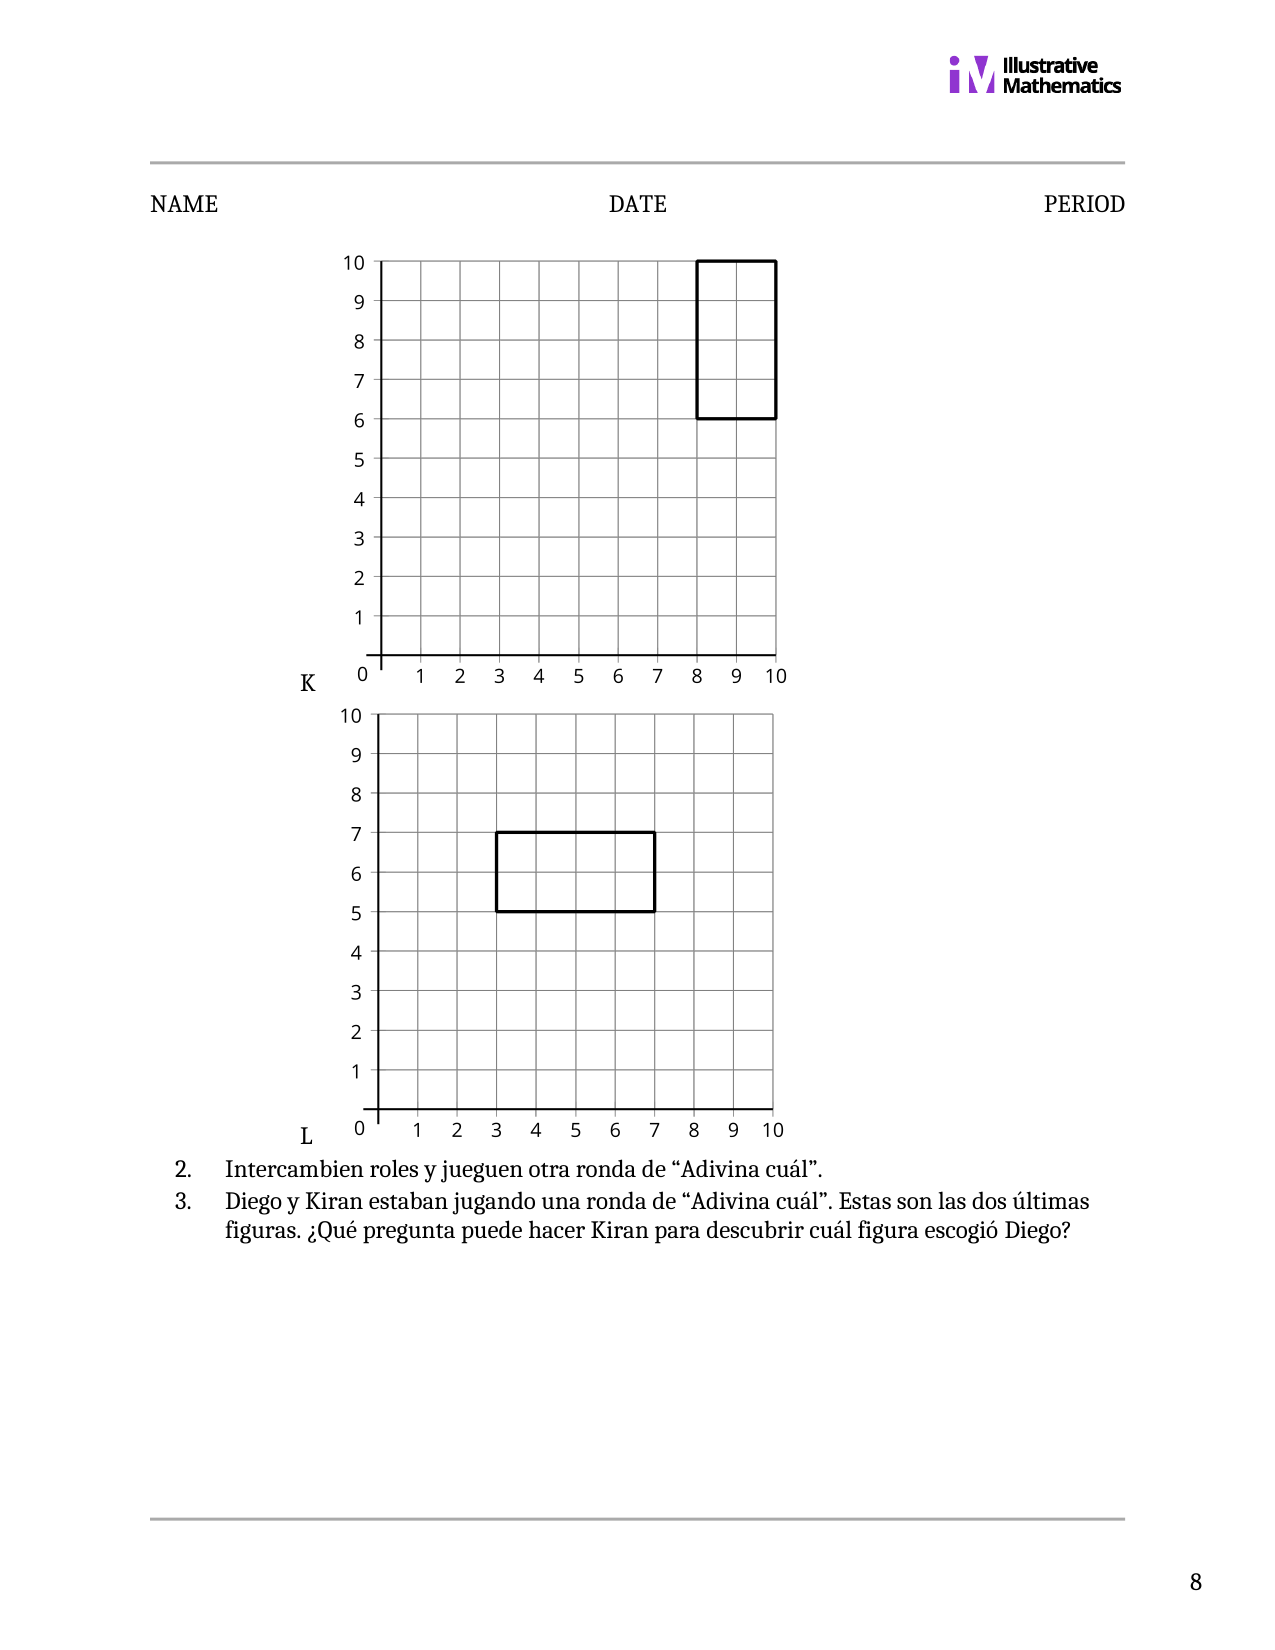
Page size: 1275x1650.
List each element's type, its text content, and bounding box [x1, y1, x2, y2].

list Diego y Kiran estaban jugando una ronda de “Adivina cuál”. Estas son las dos últimas figuras. ¿Qué pregunta puede hacer Kiran para descubrir cuál figura escogió Diego? [175, 1187, 1125, 1244]
picture [331, 701, 792, 1145]
list Intercambien roles y jueguen otra ronda de “Adivina cuál”. [175, 1154, 1125, 1183]
picture [334, 247, 795, 691]
picture [949, 55, 1121, 93]
